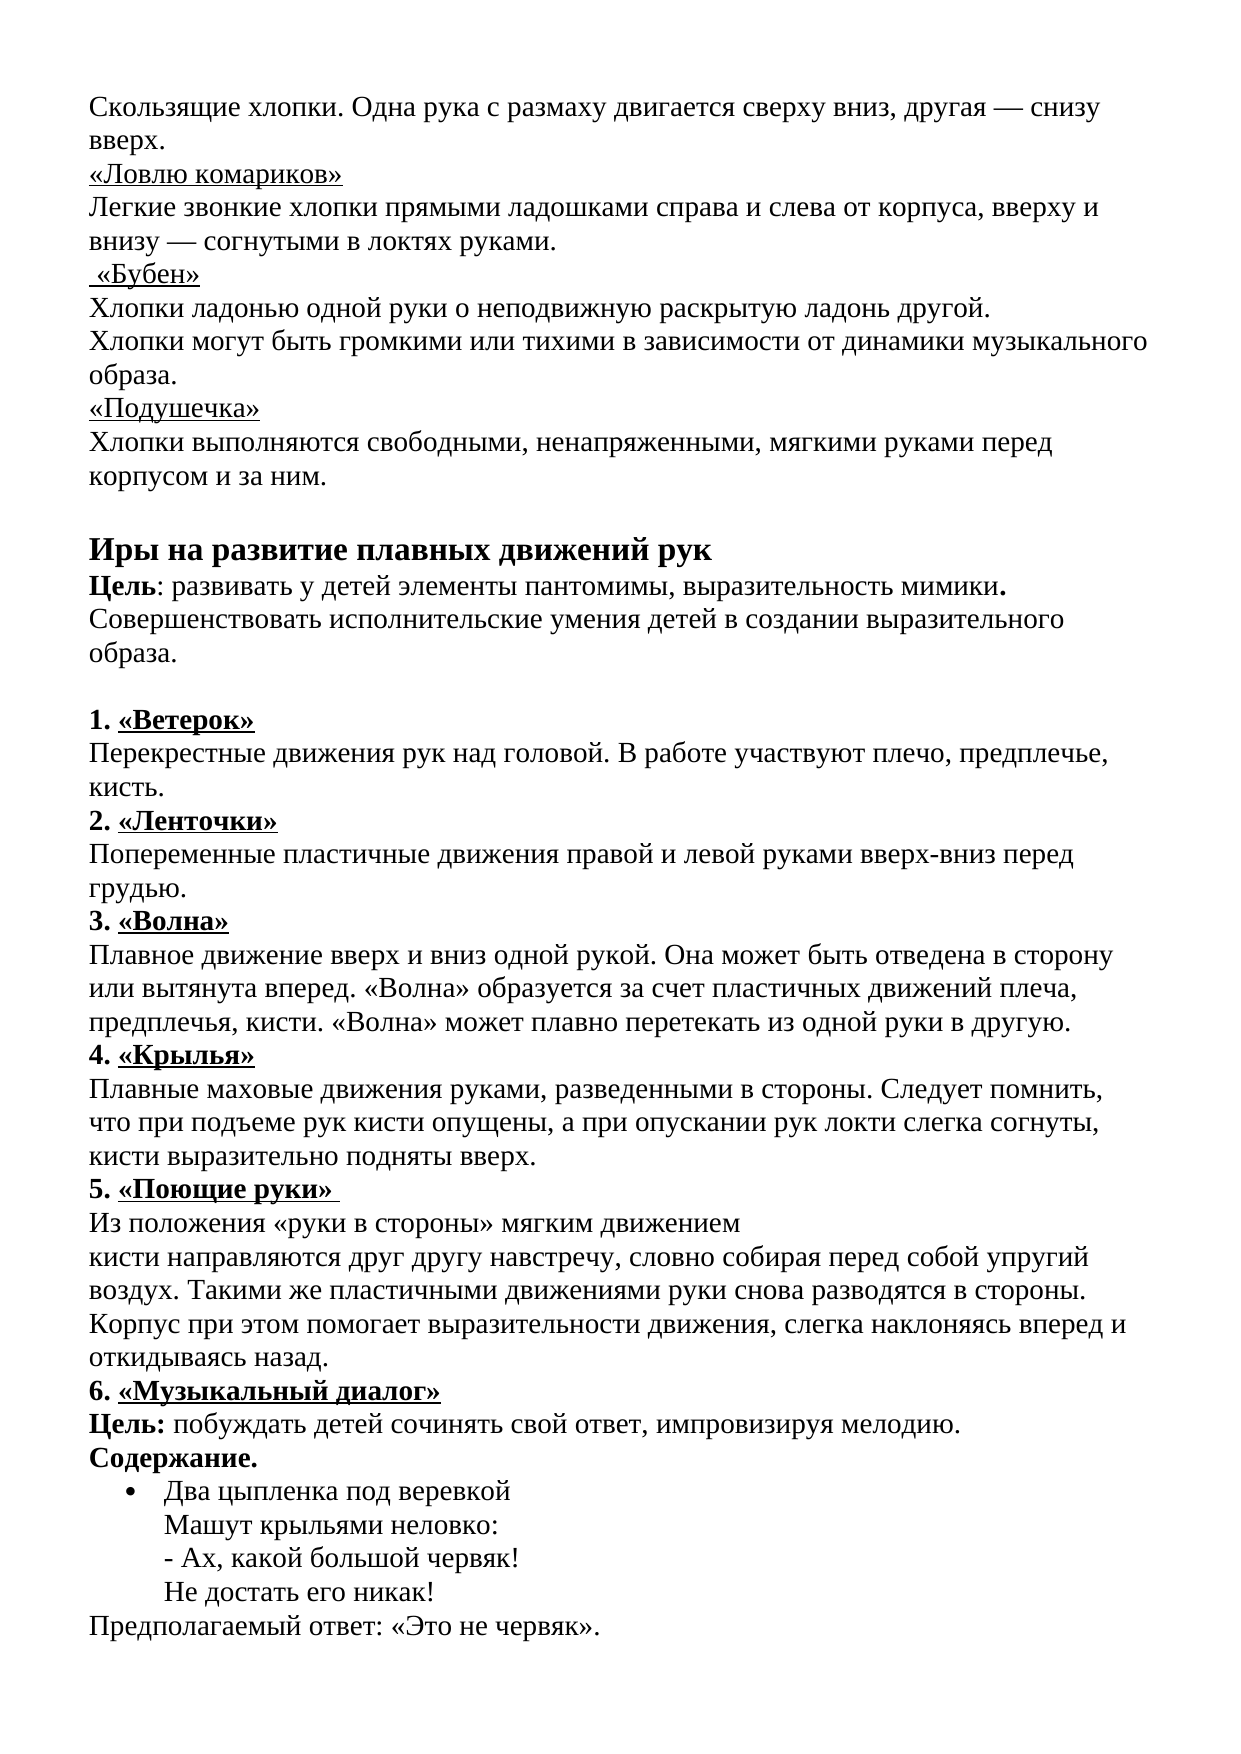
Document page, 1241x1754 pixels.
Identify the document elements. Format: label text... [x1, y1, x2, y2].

text кисти направляются друг другу навстречу, словно собирая перед собой упругий воздух. Такими же пластичными движениями руки снова разводятся в стороны. Корпус при этом помогает выразительности движения, слегка наклоняясь вперед и откидываясь назад. [89, 1239, 1152, 1373]
text 3. «Волна» [89, 903, 1152, 937]
text Плавное движение вверх и вниз одной рукой. Она может быть отведена в сторону или вытянута вперед. «Волна» образуется за счет пластичных движений плеча, предплечья, кисти. «Волна» может плавно перетекать из одной руки в другую. [89, 937, 1152, 1037]
text Перекрестные движения рук над головой. В работе участвуют плечо, предплечье, кисть. [89, 736, 1152, 803]
text 1. «Ветерок» [89, 702, 1152, 736]
text Хлопки выполняются свободными, ненапряженными, мягкими руками перед корпусом и за ним. [89, 424, 1152, 491]
text 4. «Крылья» [89, 1037, 1152, 1071]
text «Подушечка» [89, 391, 1152, 424]
text Из положения «руки в стороны» мягким движением [89, 1205, 1152, 1239]
text Цель: побуждать детей сочинять свой ответ, импровизируя мелодию. [89, 1406, 1152, 1440]
list Машут крыльями неловко: [164, 1507, 1152, 1541]
text 2. «Ленточки» [89, 803, 1152, 836]
text Предполагаемый ответ: «Это не червяк». [89, 1608, 1152, 1641]
text 6. «Музыкальный диалог» [89, 1373, 1152, 1406]
text «Бубен» [89, 256, 1152, 290]
text Хлопки ладонью одной руки о неподвижную раскрытую ладонь другой. [89, 290, 1152, 323]
text Плавные маховые движения руками, разведенными в стороны. Следует помнить, что при подъеме рук кисти опущены, а при опускании рук локти слегка согнуты, кисти выразительно подняты вверх. [89, 1071, 1152, 1172]
text 5. «Поющие руки» [89, 1172, 1152, 1205]
text Скользящие хлопки. Одна рука с размаху двигается сверху вниз, другая — снизу вверх. [89, 89, 1152, 156]
text Содержание. [89, 1440, 1152, 1473]
list Два цыпленка под веревкой [126, 1473, 1152, 1507]
text «Ловлю комариков» [89, 156, 1152, 189]
text Хлопки могут быть громкими или тихими в зависимости от динамики музыкального образа. [89, 323, 1152, 391]
list - Ах, какой большой червяк! [164, 1541, 1152, 1574]
list Не достать его никак! [164, 1574, 1152, 1608]
text Цель: развивать у детей элементы пантомимы, выразительность мимики. Совершенствовать исполнительские умения детей в создании выразительного образа. [89, 568, 1152, 668]
text Иры на развитие плавных движений рук [89, 529, 1152, 568]
text Легкие звонкие хлопки прямыми ладошками справа и слева от корпуса, вверху и внизу — согнутыми в локтях руками. [89, 189, 1152, 256]
text Попеременные пластичные движения правой и левой руками вверх-вниз перед грудью. [89, 836, 1152, 903]
